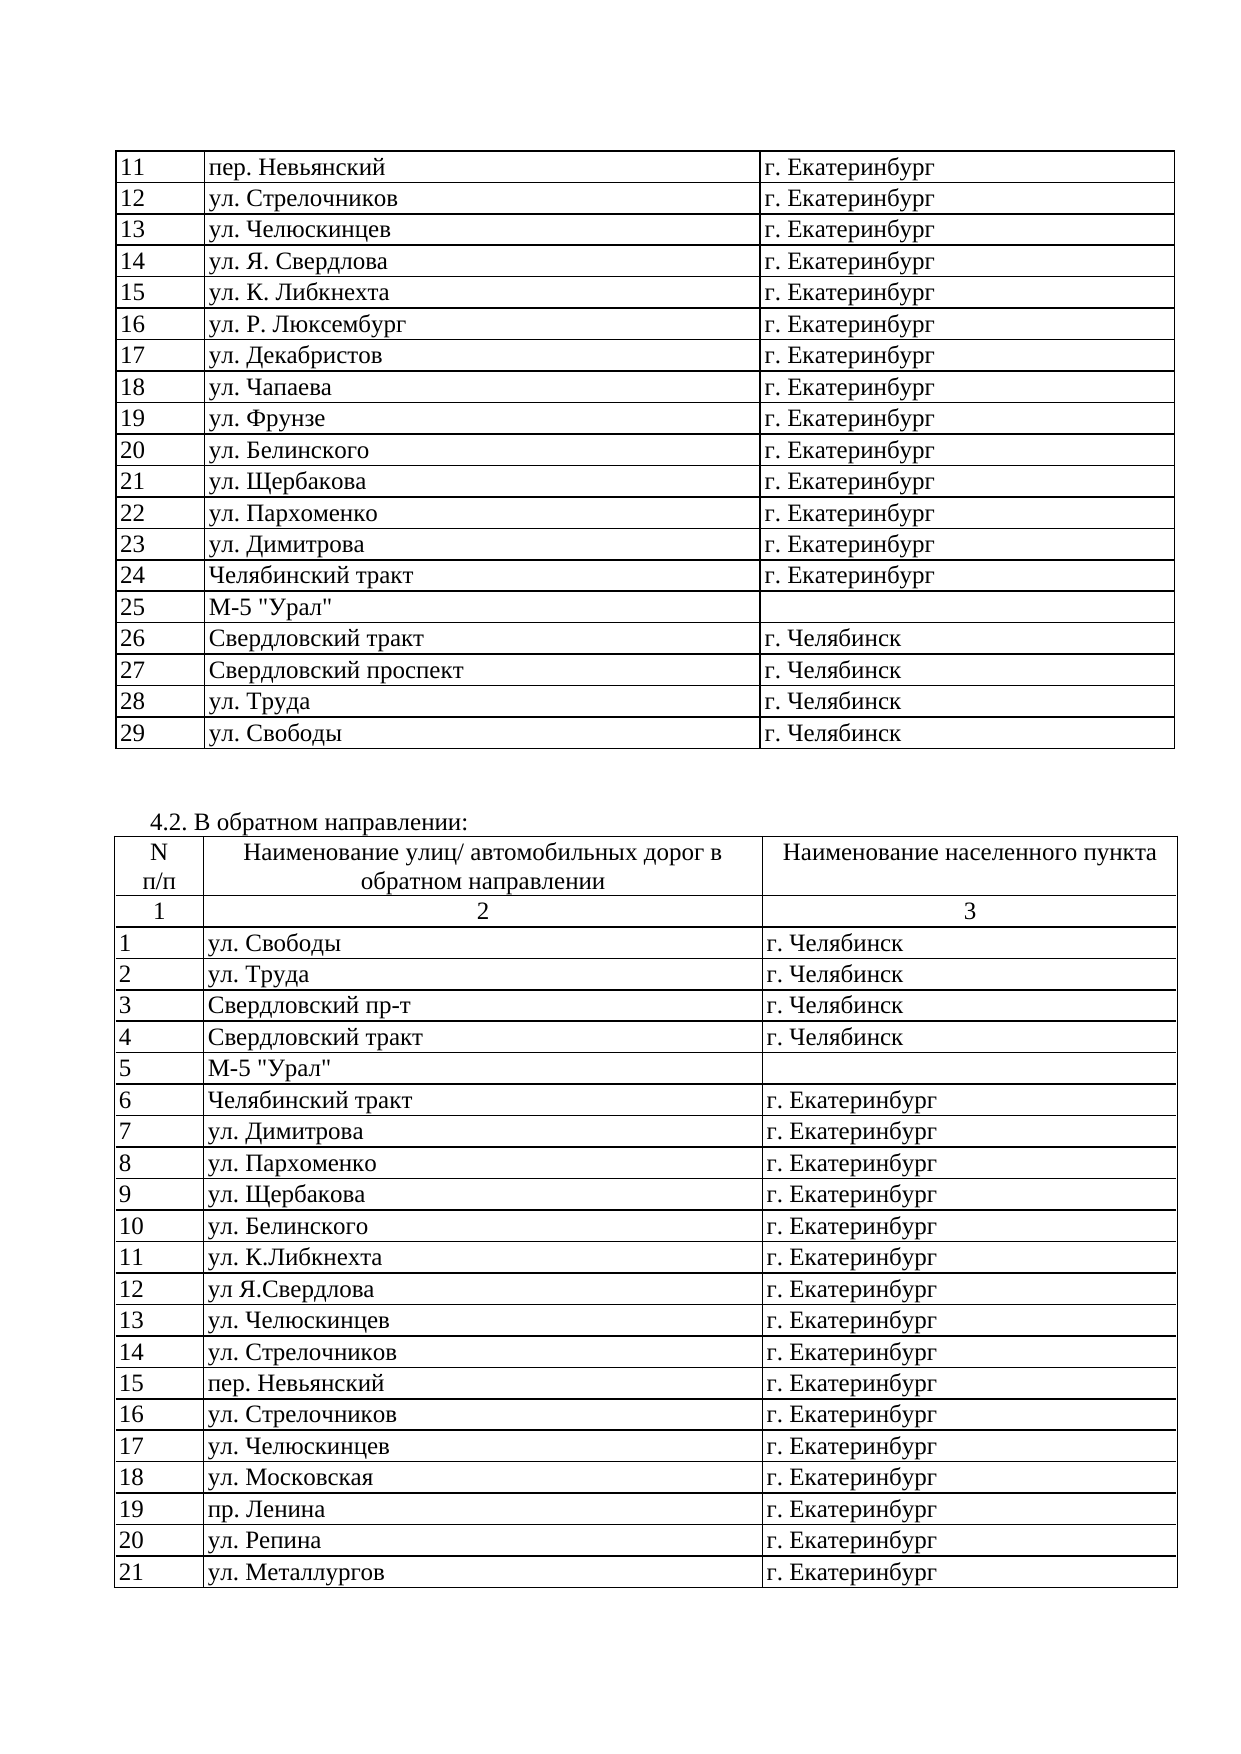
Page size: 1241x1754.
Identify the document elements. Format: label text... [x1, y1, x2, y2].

table_cell г. Екатеринбург [763, 1304, 1177, 1335]
table_cell г. Екатеринбург [763, 1241, 1177, 1272]
table_cell ул. Фрунзе [205, 403, 759, 433]
table_cell 16 [117, 309, 204, 339]
table_cell ул. Челюскинцев [205, 215, 759, 244]
table_cell 15 [117, 277, 204, 307]
table_cell 13 [117, 215, 204, 244]
table_cell г. Челябинск [763, 989, 1177, 1020]
table_cell Свердловский тракт [204, 1022, 762, 1052]
table_cell ул. Московская [204, 1462, 762, 1492]
table_cell г. Екатеринбург [761, 183, 1174, 213]
table_cell 25 [117, 592, 204, 622]
table_cell 29 [117, 718, 204, 748]
table_cell 12 [115, 1273, 203, 1303]
table_cell Свердловский тракт [205, 623, 759, 653]
table_cell ул. Щербакова [204, 1179, 762, 1209]
table_cell 22 [117, 498, 204, 527]
table_cell 17 [117, 340, 204, 370]
table_cell г. Екатеринбург [761, 498, 1174, 527]
table_cell ул. Стрелочников [204, 1337, 762, 1366]
table_cell ул. Стрелочников [204, 1400, 762, 1429]
table_cell ул. Димитрова [205, 529, 759, 559]
table_cell г. Екатеринбург [761, 561, 1174, 590]
table_cell ул. К. Либкнехта [205, 277, 759, 307]
table_cell г. Екатеринбург [761, 529, 1174, 559]
table_cell ул. Свободы [205, 718, 759, 748]
table_cell 1 [115, 896, 203, 926]
table_cell ул. Свободы [204, 928, 762, 957]
table_cell г. Екатеринбург [761, 309, 1174, 339]
table_cell 3 [763, 895, 1177, 926]
table_cell Челябинский тракт [205, 561, 759, 590]
table_cell 4 [115, 1021, 203, 1052]
table_cell 26 [117, 623, 204, 653]
table_cell 2 [204, 896, 762, 926]
table_cell ул. Стрелочников [205, 183, 759, 213]
table_cell 18 [115, 1462, 203, 1492]
table_cell 15 [115, 1368, 203, 1398]
table_cell 12 [117, 183, 204, 213]
table_cell 14 [115, 1336, 203, 1366]
table_cell 1 [115, 927, 203, 957]
table_cell г. Екатеринбург [763, 1083, 1177, 1115]
table_cell 20 [117, 435, 204, 464]
table_cell г. Екатеринбург [761, 466, 1174, 496]
table_cell ул Я.Свердлова [204, 1274, 762, 1303]
table_cell г. Челябинск [763, 958, 1177, 989]
table_cell ул. Димитрова [204, 1116, 762, 1146]
table_cell 9 [115, 1179, 203, 1209]
table_cell г. Екатеринбург [763, 1209, 1177, 1241]
text 4.2. В обратном направлении: [150, 807, 1090, 836]
table_cell г. Екатеринбург [763, 1398, 1177, 1429]
table_cell ул. Белинского [204, 1211, 762, 1241]
table_cell 3 [115, 990, 203, 1020]
table_cell г. Челябинск [761, 655, 1174, 685]
table_cell 11 [115, 1242, 203, 1272]
table_cell г. Екатеринбург [763, 1115, 1177, 1146]
table_cell 24 [117, 561, 204, 590]
table_cell 23 [117, 529, 204, 559]
table_header N п/п [115, 837, 203, 894]
table_cell ул. Декабристов [205, 340, 759, 370]
table_cell пер. Невьянский [204, 1368, 762, 1398]
table_cell 18 [117, 372, 204, 402]
table_cell 20 [115, 1525, 203, 1555]
table_cell г. Екатеринбург [763, 1335, 1177, 1366]
table_cell г. Екатеринбург [763, 1272, 1177, 1303]
table_cell г. Екатеринбург [763, 1366, 1177, 1398]
table_cell ул. Труда [204, 959, 762, 989]
table_cell 14 [117, 246, 204, 276]
table_cell г. Екатеринбург [761, 152, 1174, 181]
table_cell г. Екатеринбург [761, 277, 1174, 307]
table_cell 6 [115, 1084, 203, 1115]
table_cell [761, 592, 1174, 622]
table_cell 2 [115, 959, 203, 989]
table_cell пер. Невьянский [205, 152, 759, 181]
table_cell ул. Челюскинцев [204, 1431, 762, 1461]
table_cell 7 [115, 1116, 203, 1146]
table_cell 21 [115, 1556, 203, 1587]
table_cell г. Челябинск [763, 1020, 1177, 1052]
table_cell Свердловский пр-т [204, 991, 762, 1020]
table_cell г. Екатеринбург [761, 403, 1174, 433]
table_cell г. Челябинск [763, 926, 1177, 957]
table_cell ул. Щербакова [205, 466, 759, 496]
table_cell 10 [115, 1210, 203, 1241]
table_cell 19 [117, 403, 204, 433]
table_cell г. Екатеринбург [763, 1461, 1177, 1492]
table_cell Челябинский тракт [204, 1085, 762, 1115]
table_cell г. Екатеринбург [761, 435, 1174, 464]
table_cell г. Челябинск [761, 718, 1174, 748]
table_cell 21 [117, 466, 204, 496]
table_cell ул. Репина [204, 1525, 762, 1555]
table_cell ул. Труда [205, 686, 759, 716]
table_cell ул. Челюскинцев [204, 1305, 762, 1335]
table_cell г. Екатеринбург [763, 1429, 1177, 1461]
table_cell г. Екатеринбург [763, 1146, 1177, 1178]
table_cell 17 [115, 1430, 203, 1461]
table_cell [763, 1052, 1177, 1083]
table_header Наименование населенного пункта [763, 837, 1177, 894]
table_cell г. Екатеринбург [763, 1555, 1177, 1587]
table_cell 5 [115, 1053, 203, 1083]
table_cell г. Екатеринбург [761, 215, 1174, 244]
table_cell ул. Пархоменко [205, 498, 759, 527]
table_cell г. Челябинск [761, 686, 1174, 716]
table_cell г. Екатеринбург [761, 340, 1174, 370]
table_header Наименование улиц/ автомобильных дорог в обратном направлении [204, 837, 762, 894]
table_cell Свердловский проспект [205, 655, 759, 685]
table_cell М-5 "Урал" [205, 592, 759, 622]
table_cell ул. К.Либкнехта [204, 1242, 762, 1272]
table_cell М-5 "Урал" [204, 1053, 762, 1083]
table_cell 28 [117, 686, 204, 716]
table_cell ул. Белинского [205, 435, 759, 464]
table_cell 8 [115, 1147, 203, 1178]
table_cell г. Екатеринбург [761, 372, 1174, 402]
table_cell ул. Металлургов [204, 1557, 762, 1587]
table_cell 16 [115, 1399, 203, 1429]
table_cell 11 [117, 152, 204, 181]
table_cell ул. Чапаева [205, 372, 759, 402]
table_cell 13 [115, 1305, 203, 1335]
table_cell ул. Р. Люксембург [205, 309, 759, 339]
table_cell г. Екатеринбург [763, 1524, 1177, 1555]
table_cell 19 [115, 1493, 203, 1524]
table_cell г. Челябинск [761, 623, 1174, 653]
table_cell г. Екатеринбург [761, 246, 1174, 276]
table_cell г. Екатеринбург [763, 1492, 1177, 1524]
table_cell ул. Пархоменко [204, 1148, 762, 1178]
table_cell 27 [117, 655, 204, 685]
table_cell пр. Ленина [204, 1494, 762, 1524]
table_cell ул. Я. Свердлова [205, 246, 759, 276]
table_cell г. Екатеринбург [763, 1178, 1177, 1209]
